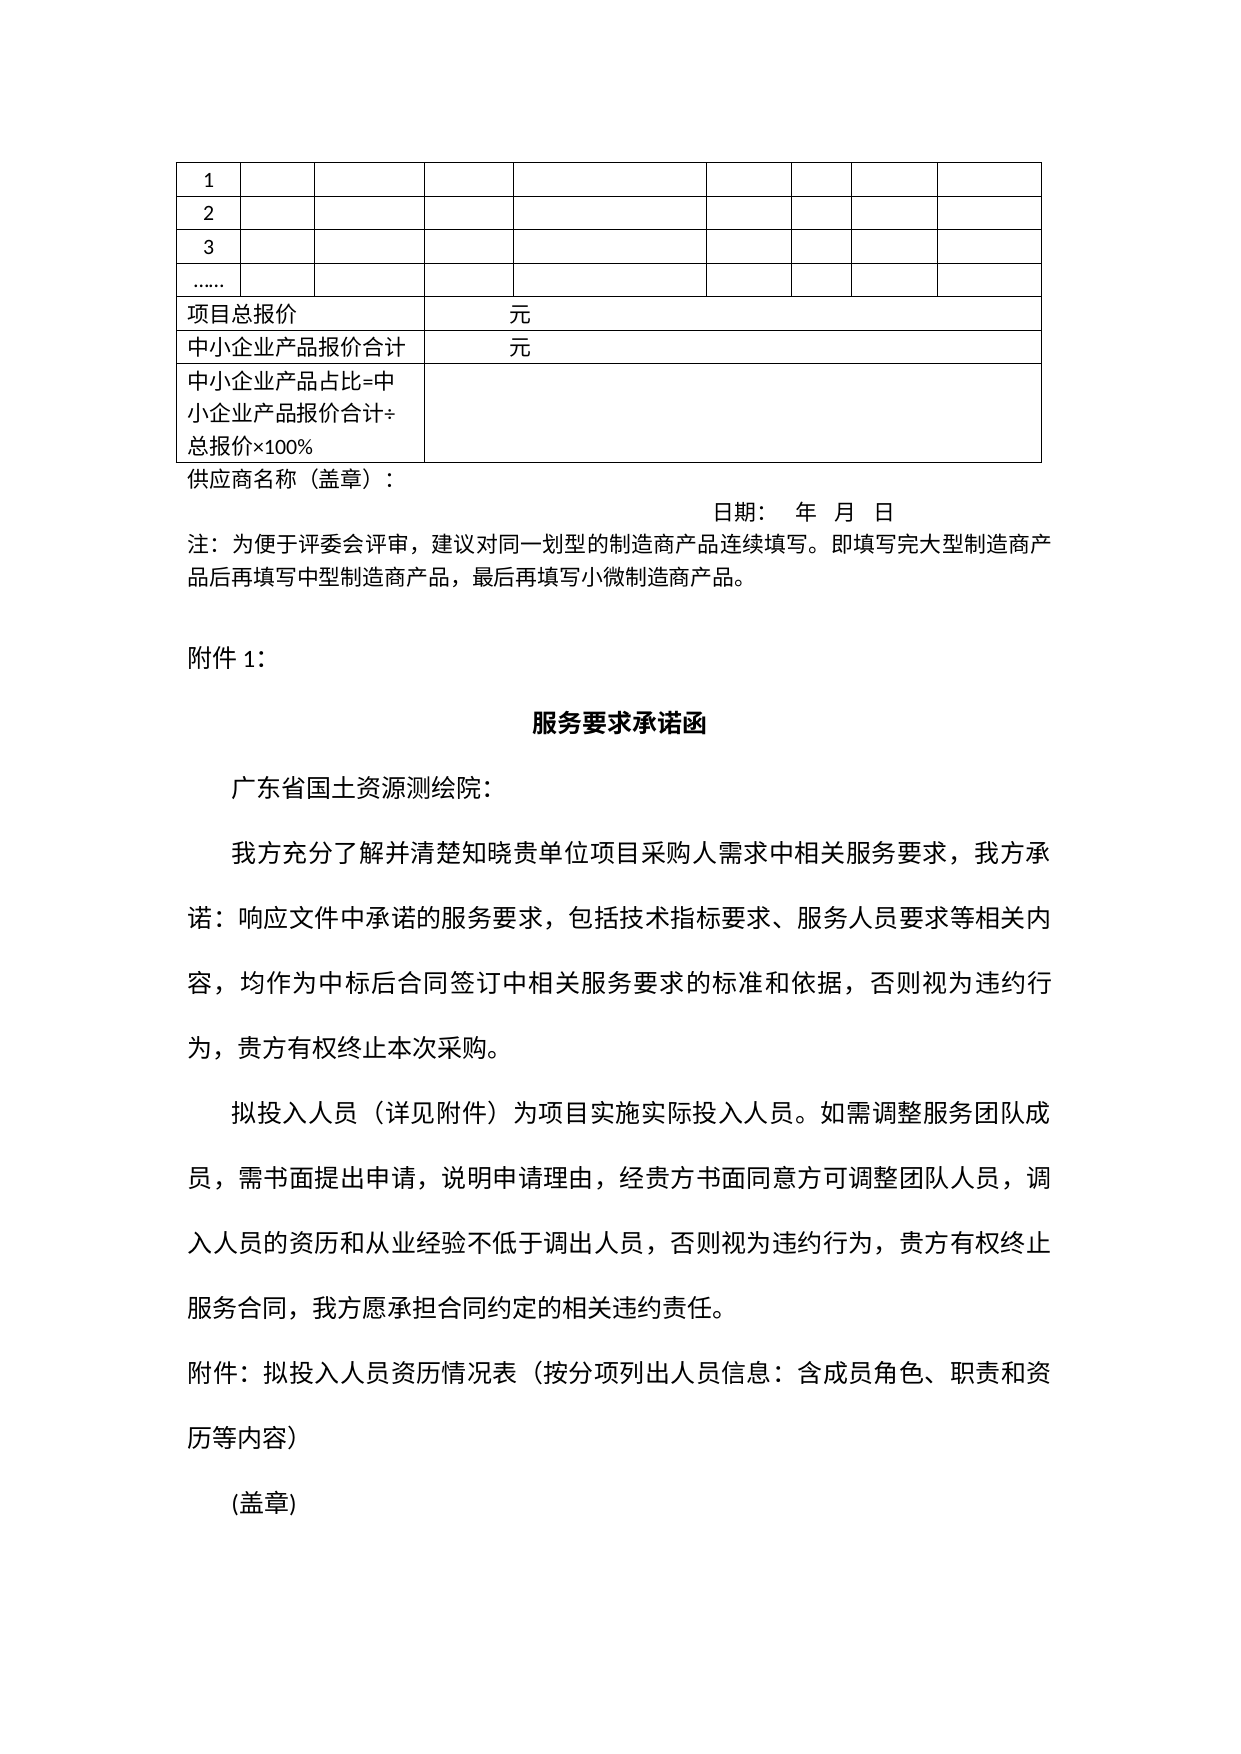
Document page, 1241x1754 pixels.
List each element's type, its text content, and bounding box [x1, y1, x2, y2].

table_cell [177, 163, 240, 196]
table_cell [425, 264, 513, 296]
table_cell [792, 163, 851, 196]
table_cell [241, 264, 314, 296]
text 附件：拟投入人员资历情况表（按分项列出人员信息：含成员角色、职责和资历等内容） [187, 1340, 1053, 1470]
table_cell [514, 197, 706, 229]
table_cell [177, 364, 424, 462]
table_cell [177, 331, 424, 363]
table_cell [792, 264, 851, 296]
text 附件1： [187, 625, 1053, 690]
text 日期： 年 月 日 [187, 495, 1053, 528]
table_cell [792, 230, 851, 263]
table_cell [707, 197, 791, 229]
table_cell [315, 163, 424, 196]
text (盖章) [187, 1470, 1053, 1535]
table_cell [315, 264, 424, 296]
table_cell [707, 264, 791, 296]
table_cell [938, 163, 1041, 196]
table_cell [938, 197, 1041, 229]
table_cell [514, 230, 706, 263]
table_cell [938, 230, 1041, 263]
text 我方充分了解并清楚知晓贵单位项目采购人需求中相关服务要求，我方承诺：响应文件中承诺的服务要求，包括技术指标要求、服务人员要求等相关内容，均作为中标后合同签订中相关服务要求的标准和依据，否则视为违约行为，贵方有权终止本次采购。 [187, 820, 1053, 1080]
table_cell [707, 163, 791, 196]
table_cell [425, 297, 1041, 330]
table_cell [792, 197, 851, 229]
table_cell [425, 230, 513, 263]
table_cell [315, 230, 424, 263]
text 注：为便于评委会评审，建议对同一划型的制造商产品连续填写。即填写完大型制造商产品后再填写中型制造商产品，最后再填写小微制造商产品。 [187, 528, 1053, 593]
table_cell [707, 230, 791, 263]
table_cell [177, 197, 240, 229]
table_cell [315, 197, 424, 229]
text 供应商名称（盖章）： [187, 463, 1053, 495]
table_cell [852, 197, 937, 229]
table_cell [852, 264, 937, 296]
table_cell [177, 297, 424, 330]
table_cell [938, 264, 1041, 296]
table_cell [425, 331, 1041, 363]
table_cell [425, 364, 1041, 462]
text 拟投入人员（详见附件）为项目实施实际投入人员。如需调整服务团队成员，需书面提出申请，说明申请理由，经贵方书面同意方可调整团队人员，调入人员的资历和从业经验不低于调出人员，否则视为违约行为，贵方有权终止服务合同，我方愿承担合同约定的相关违约责任。 [187, 1080, 1053, 1340]
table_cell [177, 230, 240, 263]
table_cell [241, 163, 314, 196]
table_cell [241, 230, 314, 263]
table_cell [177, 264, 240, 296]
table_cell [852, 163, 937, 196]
text 服务要求承诺函 [187, 690, 1053, 755]
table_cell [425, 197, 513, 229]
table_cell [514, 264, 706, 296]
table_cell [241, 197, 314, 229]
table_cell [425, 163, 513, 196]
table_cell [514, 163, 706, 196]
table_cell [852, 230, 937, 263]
text 广东省国土资源测绘院： [187, 755, 1053, 820]
